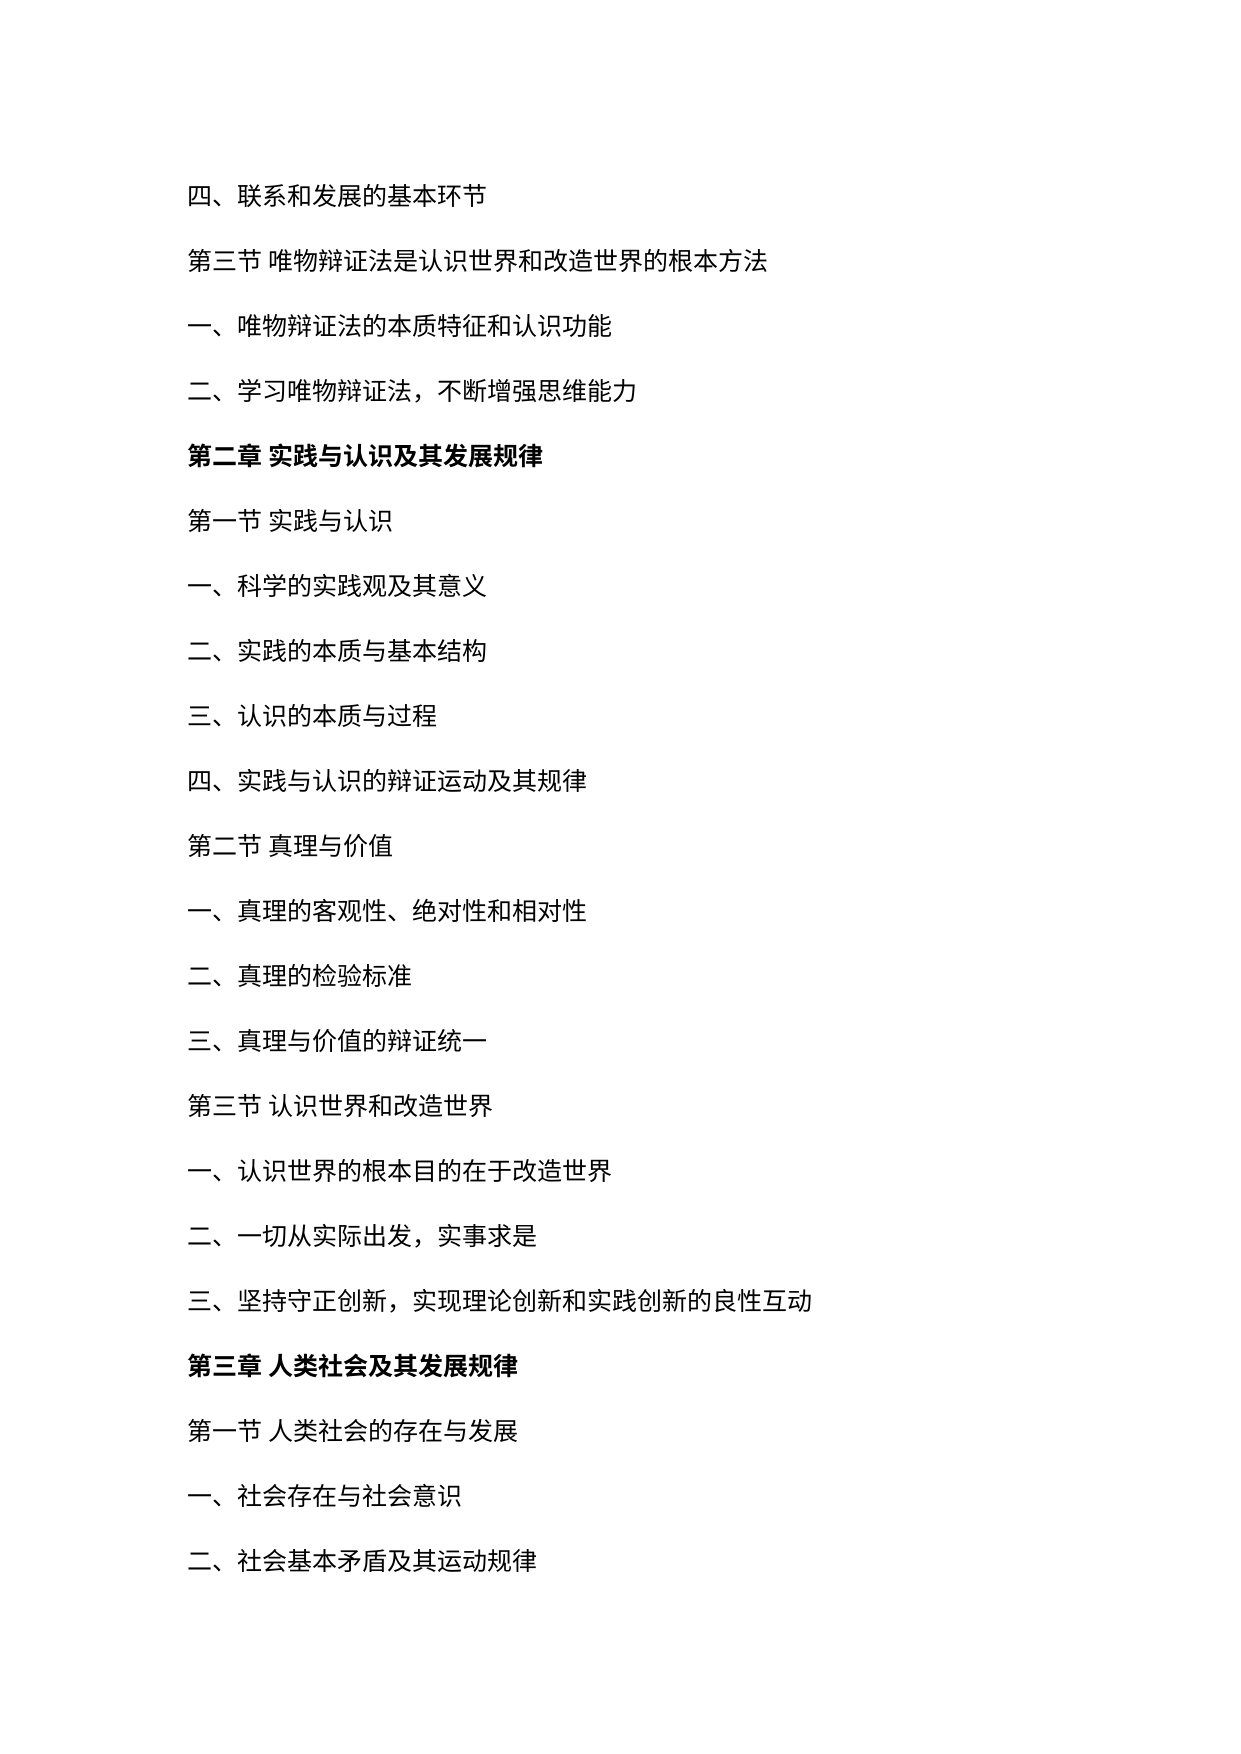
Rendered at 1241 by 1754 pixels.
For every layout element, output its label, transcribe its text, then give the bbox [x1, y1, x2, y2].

text 二、真理的检验标准 [187, 942, 1053, 1007]
text 第三章 人类社会及其发展规律 [187, 1332, 1053, 1397]
text 三、真理与价值的辩证统一 [187, 1007, 1053, 1072]
text 一、认识世界的根本目的在于改造世界 [187, 1137, 1053, 1202]
text 二、一切从实际出发，实事求是 [187, 1202, 1053, 1267]
text 三、坚持守正创新，实现理论创新和实践创新的良性互动 [187, 1267, 1053, 1332]
text 第一节 实践与认识 [187, 487, 1053, 552]
text 四、联系和发展的基本环节 [187, 162, 1053, 227]
text 第一节 人类社会的存在与发展 [187, 1397, 1053, 1462]
text 一、社会存在与社会意识 [187, 1462, 1053, 1527]
text 一、唯物辩证法的本质特征和认识功能 [187, 292, 1053, 357]
text 一、真理的客观性、绝对性和相对性 [187, 877, 1053, 942]
text 二、实践的本质与基本结构 [187, 617, 1053, 682]
text 第三节 唯物辩证法是认识世界和改造世界的根本方法 [187, 227, 1053, 292]
text 第三节 认识世界和改造世界 [187, 1072, 1053, 1137]
text 第二章 实践与认识及其发展规律 [187, 422, 1053, 487]
text 第二节 真理与价值 [187, 812, 1053, 877]
text 三、认识的本质与过程 [187, 682, 1053, 747]
text 四、实践与认识的辩证运动及其规律 [187, 747, 1053, 812]
text 二、社会基本矛盾及其运动规律 [187, 1527, 1053, 1592]
text 二、学习唯物辩证法，不断增强思维能力 [187, 357, 1053, 422]
text 一、科学的实践观及其意义 [187, 552, 1053, 617]
